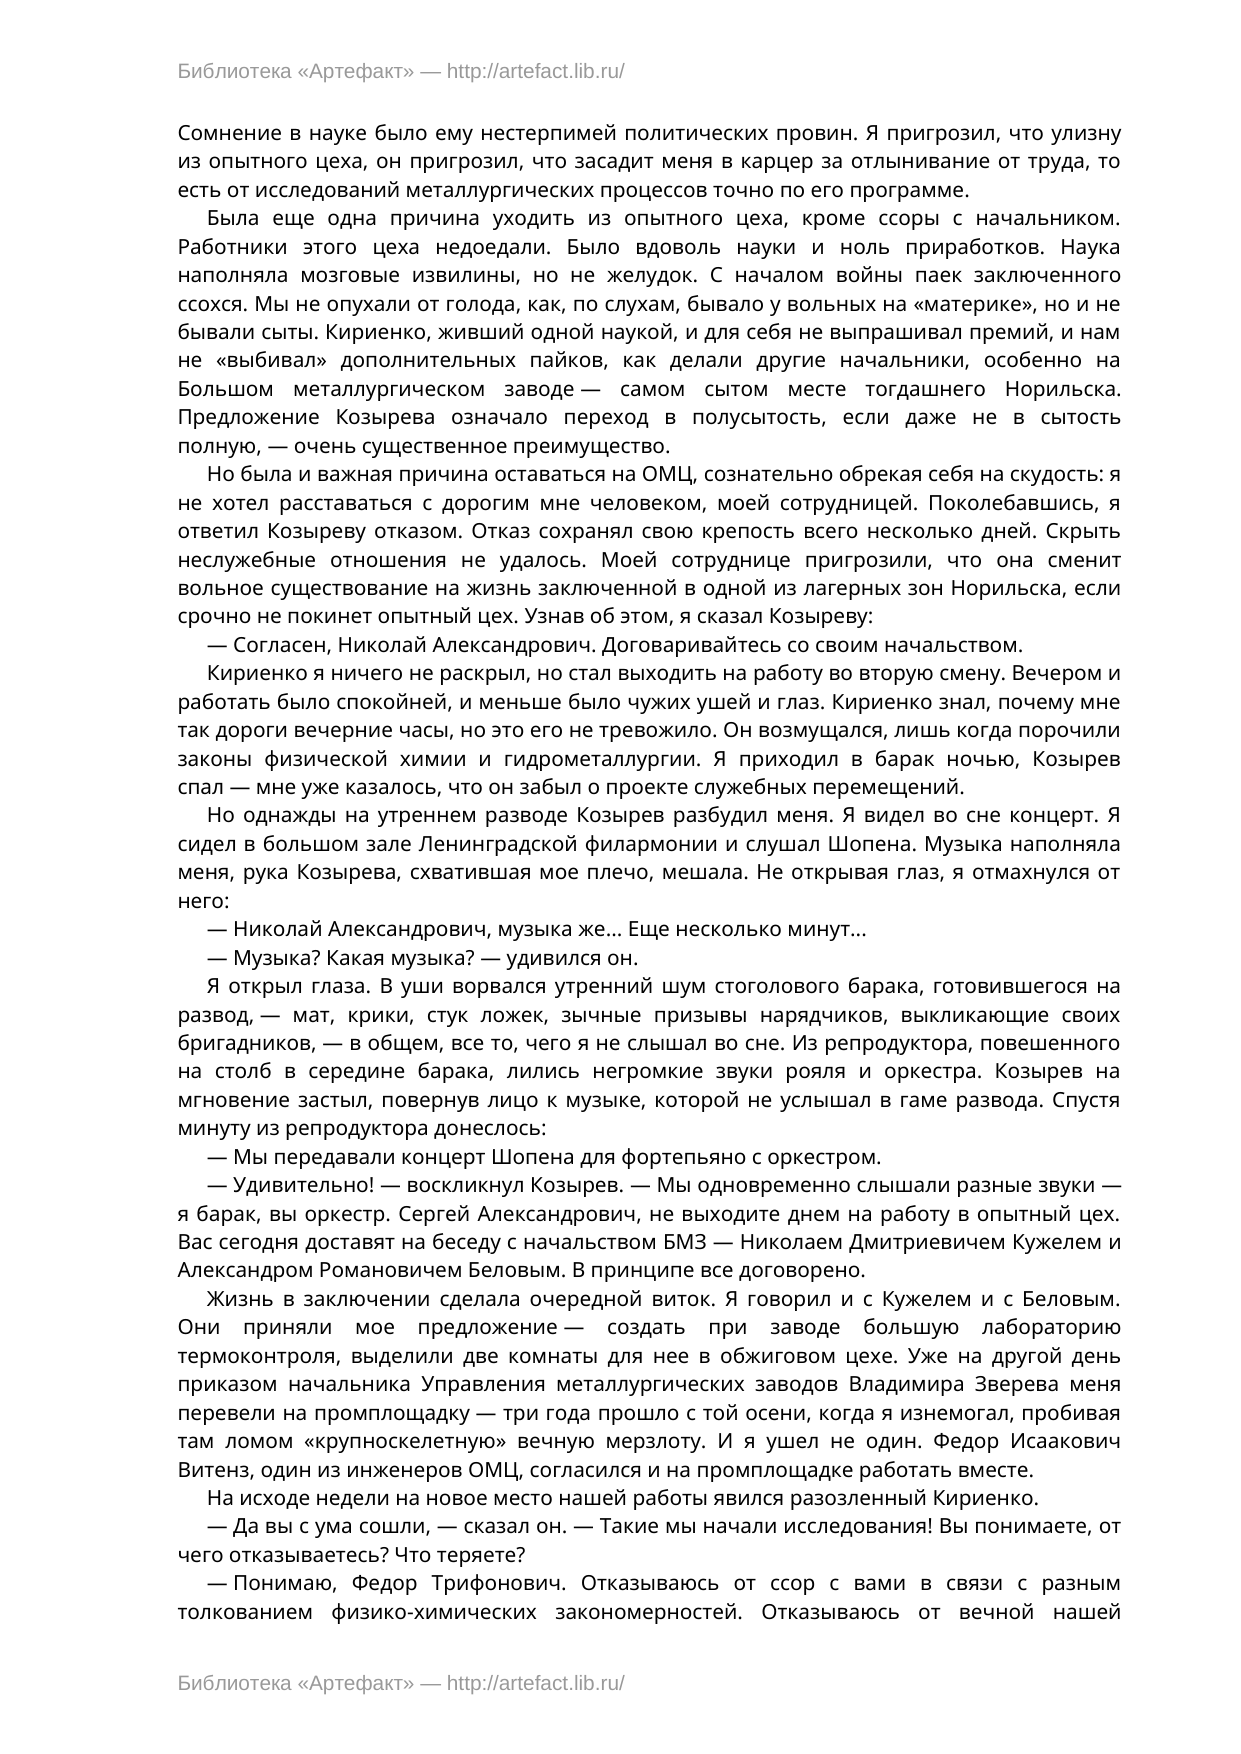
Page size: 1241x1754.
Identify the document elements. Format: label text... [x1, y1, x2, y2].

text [177, 1568, 1122, 1625]
text Я открыл глаза. В уши ворвался утренний шум стоголового барака, готовившегося на развод, — мат, крики, стук ложек, зычные призывы нарядчиков, выкликающие своих бригадников, — в общем, все то, чего я не слышал во сне. Из репродуктора, повешенного на столб в середине барака, лились негромкие звуки рояля и оркестра. Козырев на мгновение застыл, повернув лицо к музыке, которой не услышал в гаме развода. Спустя минуту из репродуктора донеслось: [177, 971, 1122, 1142]
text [177, 118, 1122, 203]
text — Удивительно! — воскликнул Козырев. — Мы одновременно слышали разные звуки — я барак, вы оркестр. Сергей Александрович, не выходите днем на работу в опытный цех. Вас сегодня доставят на беседу с начальством БМЗ — Николаем Дмитриевичем Кужелем и Александром Романовичем Беловым. В принципе все договорено. [177, 1170, 1122, 1284]
text — Музыка? Какая музыка? — удивился он. [177, 943, 1122, 971]
text Кириенко я ничего не раскрыл, но стал выходить на работу во вторую смену. Вечером и работать было спокойней, и меньше было чужих ушей и глаз. Кириенко знал, почему мне так дороги вечерние часы, но это его не тревожило. Он возмущался, лишь когда порочили законы физической химии и гидрометаллургии. Я приходил в барак ночью, Козырев спал — мне уже казалось, что он забыл о проекте служебных перемещений. [177, 658, 1122, 801]
text Была еще одна причина уходить из опытного цеха, кроме ссоры с начальником. Работники этого цеха недоедали. Было вдоволь науки и ноль приработков. Наука наполняла мозговые извилины, но не желудок. С началом войны паек заключенного ссохся. Мы не опухали от голода, как, по слухам, бывало у вольных на «материке», но и не бывали сыты. Кириенко, живший одной наукой, и для себя не выпрашивал премий, и нам не «выбивал» дополнительных пайков, как делали другие начальники, особенно на Большом металлургическом заводе — самом сытом месте тогдашнего Норильска. Предложение Козырева означало переход в полусытость, если даже не в сытость полную, — очень существенное преимущество. [177, 203, 1122, 459]
text Но была и важная причина оставаться на ОМЦ, сознательно обрекая себя на скудость: я не хотел расставаться с дорогим мне человеком, моей сотрудницей. Поколебавшись, я ответил Козыреву отказом. Отказ сохранял свою крепость всего несколько дней. Скрыть неслужебные отношения не удалось. Моей сотруднице пригрозили, что она сменит вольное существование на жизнь заключенной в одной из лагерных зон Норильска, если срочно не покинет опытный цех. Узнав об этом, я сказал Козыреву: [177, 459, 1122, 630]
text — Николай Александрович, музыка же... Еще несколько минут... [177, 914, 1122, 943]
text — Мы передавали концерт Шопена для фортепьяно с оркестром. [177, 1142, 1122, 1170]
text На исходе недели на новое место нашей работы явился разозленный Кириенко. [177, 1483, 1122, 1512]
text Но однажды на утреннем разводе Козырев разбудил меня. Я видел во сне концерт. Я сидел в большом зале Ленинградской филармонии и слушал Шопена. Музыка наполняла меня, рука Козырева, схватившая мое плечо, мешала. Не открывая глаз, я отмахнулся от него: [177, 801, 1122, 914]
text — Да вы с ума сошли, — сказал он. — Такие мы начали исследования! Вы понимаете, от чего отказываетесь? Что теряете? [177, 1512, 1122, 1568]
text — Согласен, Николай Александрович. Договаривайтесь со своим начальством. [177, 630, 1122, 658]
text Жизнь в заключении сделала очередной виток. Я говорил и с Кужелем и с Беловым. Они приняли мое предложение — создать при заводе большую лабораторию термоконтроля, выделили две комнаты для нее в обжиговом цехе. Уже на другой день приказом начальника Управления металлургических заводов Владимира Зверева меня перевели на промплощадку — три года прошло с той осени, когда я изнемогал, пробивая там ломом «крупноскелетную» вечную мерзлоту. И я ушел не один. Федор Исаакович Витенз, один из инженеров ОМЦ, согласился и на промплощадке работать вместе. [177, 1284, 1122, 1483]
